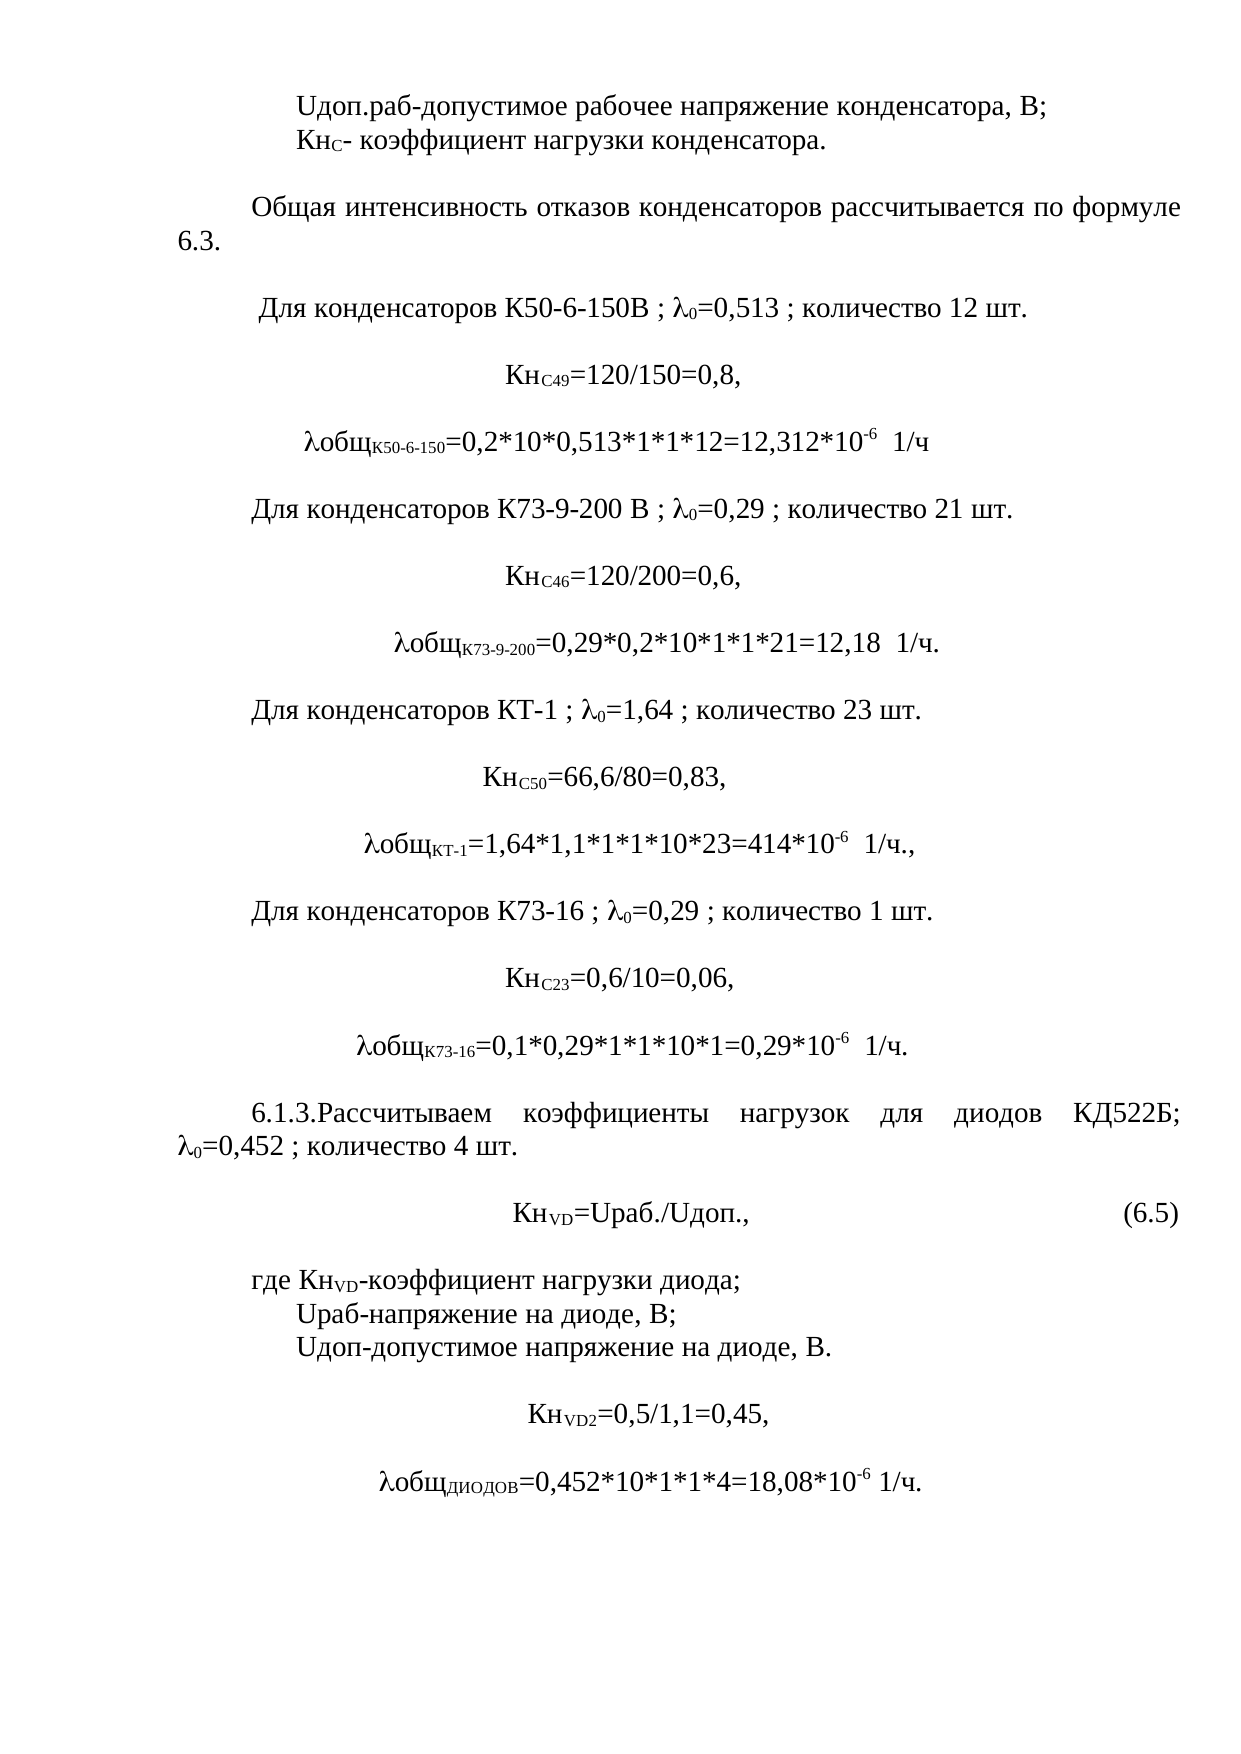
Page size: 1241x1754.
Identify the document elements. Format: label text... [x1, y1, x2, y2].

text Uдоп.раб-допустимое рабочее напряжение конденсатора, В; [177, 89, 1181, 122]
text Для конденсаторов К50-6-150В ; 0=0,513 ; количество 12 шт. [177, 290, 1181, 323]
text КнС23=0,6/10=0,06, [177, 961, 1181, 994]
text Для конденсаторов К73-9-200 В ; 0=0,29 ; количество 21 шт. [177, 491, 1181, 525]
text общКТ-1=1,64*1,1*1*1*10*23=414*10-6 1/ч., [177, 827, 1181, 860]
text КнVD2=0,5/1,1=0,45, [177, 1397, 1181, 1430]
text 6.1.3.Рассчитываем коэффициенты нагрузок для диодов КД522Б; 0=0,452 ; количество 4 шт. [177, 1095, 1181, 1162]
text Общая интенсивность отказов конденсаторов рассчитывается по формуле 6.3. [177, 189, 1181, 256]
text Для конденсаторов К73-16 ; 0=0,29 ; количество 1 шт. [177, 894, 1181, 927]
text где КнVD-коэффициент нагрузки диода; [177, 1263, 1181, 1296]
text Uраб-напряжение на диоде, В; [177, 1296, 1181, 1330]
text общК73-16=0,1*0,29*1*1*10*1=0,29*10-6 1/ч. [177, 1028, 1181, 1061]
text общК73-9-200=0,29*0,2*10*1*1*21=12,18 1/ч. [177, 625, 1181, 659]
text КнС49=120/150=0,8, [177, 357, 1181, 391]
text общДИОДОВ=0,452*10*1*1*4=18,08*10-6 1/ч. [177, 1464, 1181, 1497]
text КнС- коэффициент нагрузки конденсатора. [177, 122, 1181, 156]
text КнVD=Uраб./Uдоп., (6.5) [177, 1196, 1181, 1229]
text Для конденсаторов КТ-1 ; 0=1,64 ; количество 23 шт. [177, 692, 1181, 726]
text общК50-6-150=0,2*10*0,513*1*1*12=12,312*10-6 1/ч [177, 424, 1181, 458]
text Uдоп-допустимое напряжение на диоде, В. [177, 1330, 1181, 1363]
text КнС46=120/200=0,6, [177, 558, 1181, 592]
text КнС50=66,6/80=0,83, [177, 759, 1181, 793]
